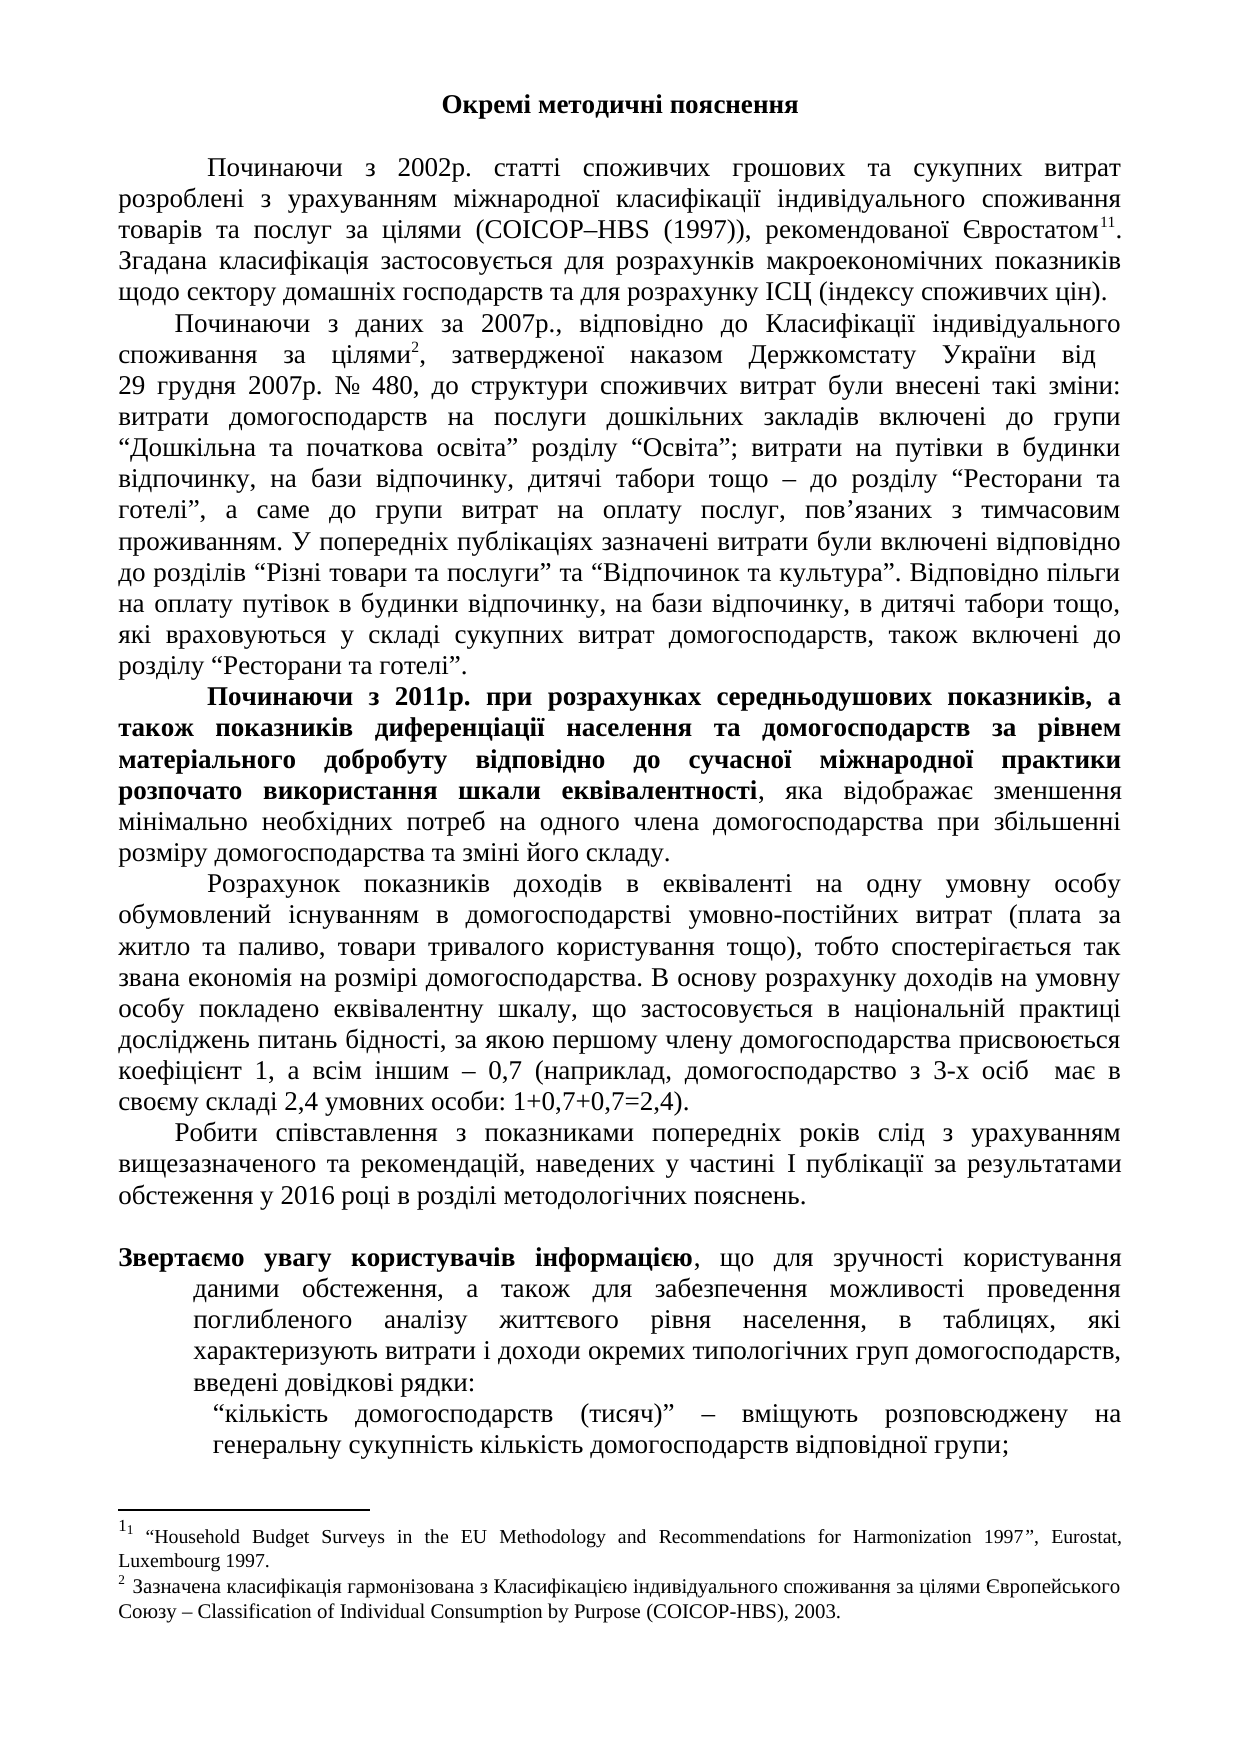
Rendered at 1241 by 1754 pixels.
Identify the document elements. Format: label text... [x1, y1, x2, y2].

text Окремі методичні пояснення [118, 89, 1122, 120]
text Починаючи з 2011р. при розрахунках середньодушових показників, а також показників диференціації населення та домогосподарств за рівнем матеріального добробуту відповідно до сучасної міжнародної практики розпочато використання шкали еквівалентності, яка відображає зменшення мінімально необхідних потреб на одного члена домогосподарства при збільшенні розміру домогосподарства та зміні його складу. [118, 680, 1122, 867]
text Звертаємо увагу користувачів інформацією, що для зручності користування даними обстеження, а також для забезпечення можливості проведення поглибленого аналізу життєвого рівня населення, в таблицях, які характеризують витрати і доходи окремих типологічних груп домогосподарств, введені довідкові рядки: [118, 1241, 1122, 1397]
text Починаючи з 2002р. статті споживчих грошових та сукупних витрат розроблені з урахуванням міжнародної класифікації індивідуального споживання товарів та послуг за цілями (COICOP–HBS (1997)), рекомендованої Євростатом1. Згадана класифікація застосовується для розрахунків макроекономічних показників щодо сектору домашніх господарств та для розрахунку ІСЦ (індексу споживчих цін). [118, 151, 1122, 307]
text Починаючи з даних за 2007р., відповідно до Класифікації індивідуального споживання за цілями2, затвердженої наказом Держкомстату України від 29 грудня 2007р. № 480, до структури споживчих витрат були внесені такі зміни: витрати домогосподарств на послуги дошкільних закладів включені до групи “Дошкільна та початкова освіта” розділу “Освіта”; витрати на путівки в будинки відпочинку, на бази відпочинку, дитячі табори тощо – до розділу “Ресторани та готелі”, а саме до групи витрат на оплату послуг, пов’язаних з тимчасовим проживанням. У попередніх публікаціях зазначені витрати були включені відповідно до розділів “Різні товари та послуги” та “Відпочинок та культура”. Відповідно пільги на оплату путівок в будинки відпочинку, на бази відпочинку, в дитячі табори тощо, які враховуються у складі сукупних витрат домогосподарств, також включені до розділу “Ресторани та готелі”. [118, 307, 1122, 680]
text Робити співставлення з показниками попередніх років слід з урахуванням вищезазначеного та рекомендацій, наведених у частині I публікації за результатами обстеження у 2016 році в розділі методологічних пояснень. [118, 1116, 1122, 1210]
text “кількість домогосподарств (тисяч)” – вміщують розповсюджену на генеральну сукупність кількість домогосподарств відповідної групи; [213, 1397, 1122, 1459]
text Розрахунок показників доходів в еквіваленті на одну умовну особу обумовлений існуванням в домогосподарстві умовно-постійних витрат (плата за житло та паливо, товари тривалого користування тощо), тобто спостерігається так звана економія на розмірі домогосподарства. В основу розрахунку доходів на умовну особу покладено еквівалентну шкалу, що застосовується в національній практиці досліджень питань бідності, за якою першому члену домогосподарства присвоюється коефіцієнт 1, а всім іншим – 0,7 (наприклад, домогосподарство з 3-х осіб має в своєму складі 2,4 умовних особи: 1+0,7+0,7=2,4). [118, 867, 1122, 1116]
